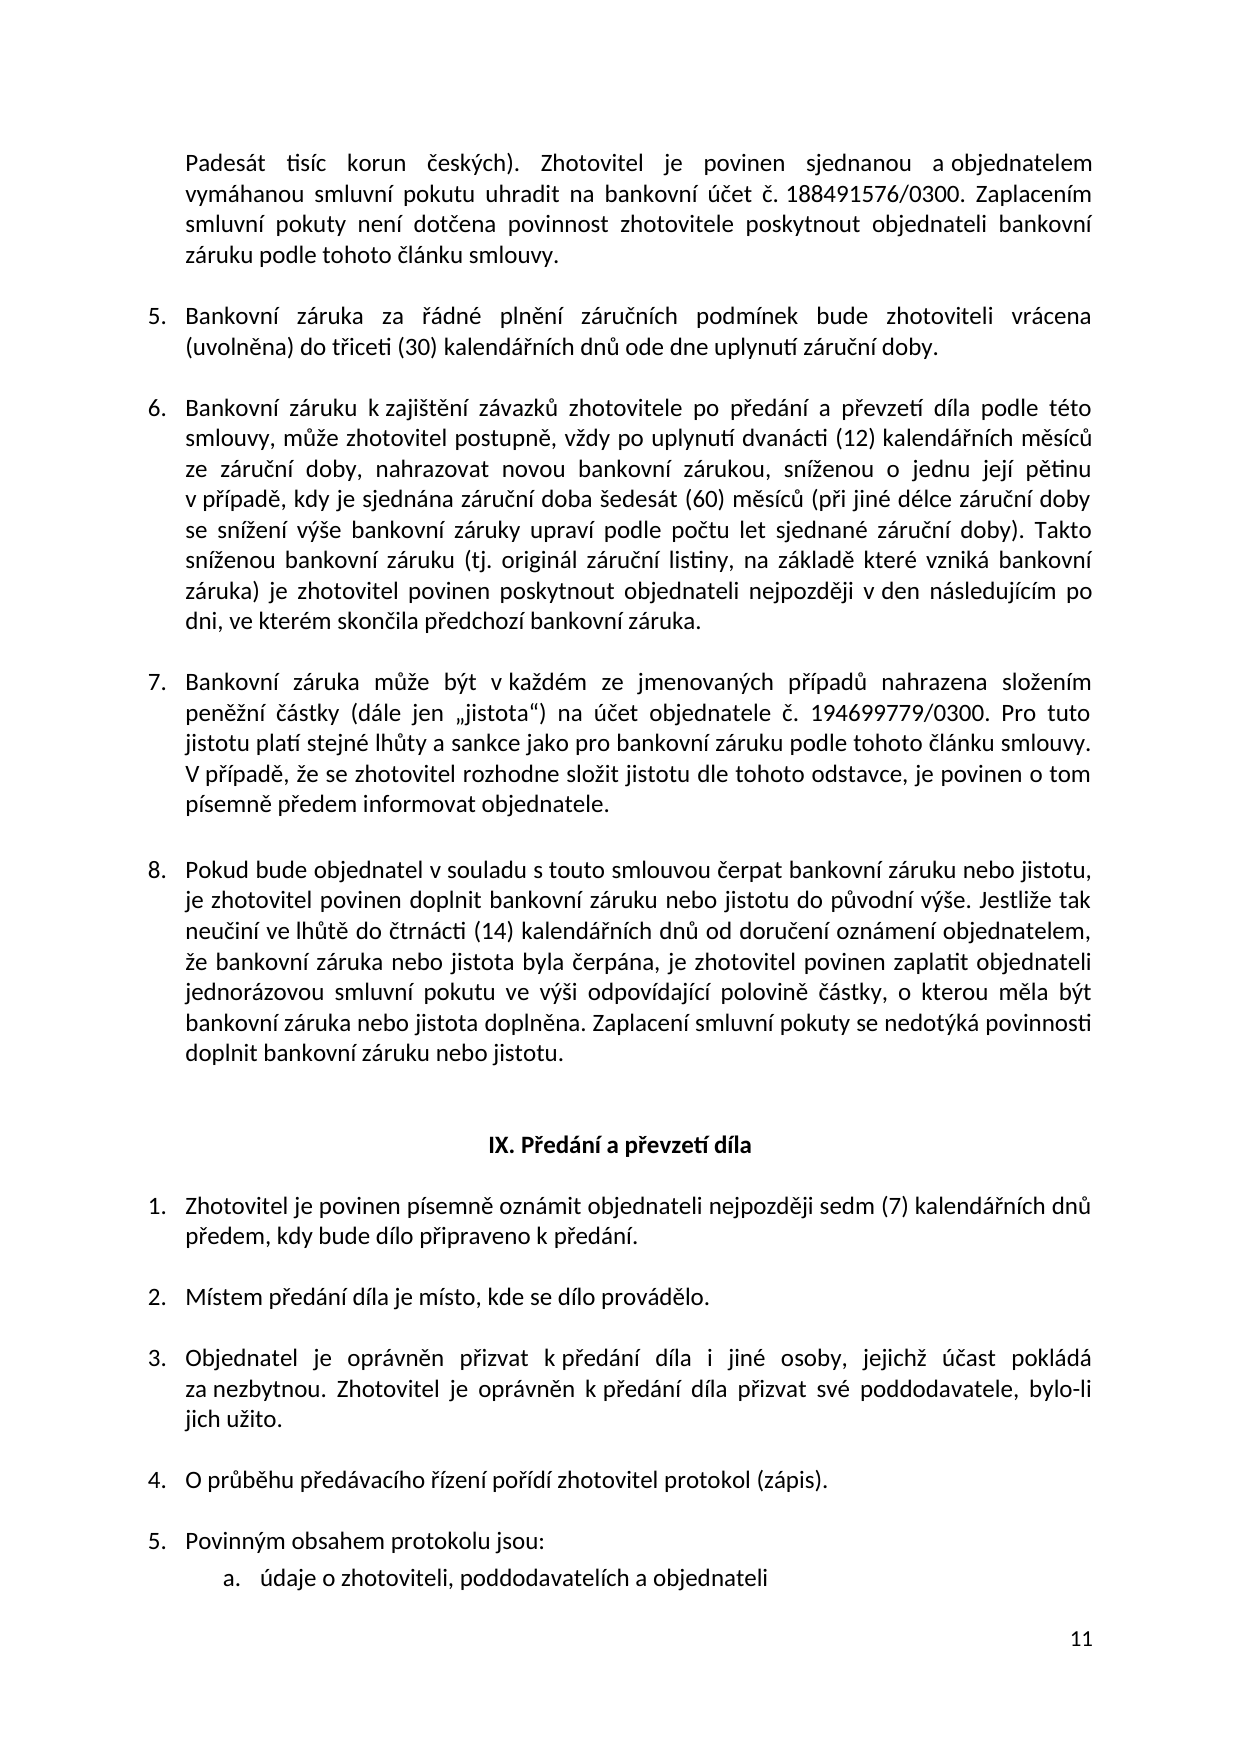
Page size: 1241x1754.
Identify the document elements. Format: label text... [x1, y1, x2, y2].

list Pokud bude objednatel v souladu s touto smlouvou čerpat bankovní záruku nebo jistotu, je zhotovitel povinen doplnit bankovní záruku nebo jistotu do původní výše. Jestliže tak neučiní ve lhůtě do čtrnácti (14) kalendářních dnů od doručení oznámení objednatelem, že bankovní záruka nebo jistota byla čerpána, je zhotovitel povinen zaplatit objednateli jednorázovou smluvní pokutu ve výši odpovídající polovině částky, o kterou měla být bankovní záruka nebo jistota doplněna. Zaplacení smluvní pokuty se nedotýká povinnosti doplnit bankovní záruku nebo jistotu. [148, 854, 1093, 1068]
list Objednatel je oprávněn přizvat k předání díla i jiné osoby, jejichž účast pokládá za nezbytnou. Zhotovitel je oprávněn k předání díla přizvat své poddodavatele, bylo-li jich užito. [148, 1342, 1093, 1434]
list Zhotovitel je povinen písemně oznámit objednateli nejpozději sedm (7) kalendářních dnů předem, kdy bude dílo připraveno k předání. [148, 1190, 1093, 1251]
text IX. Předání a převzetí díla [148, 1129, 1093, 1159]
list Bankovní záruku k zajištění závazků zhotovitele po předání a převzetí díla podle této smlouvy, může zhotovitel postupně, vždy po uplynutí dvanácti (12) kalendářních měsíců ze záruční doby, nahrazovat novou bankovní zárukou, sníženou o jednu její pětinu v případě, kdy je sjednána záruční doba šedesát (60) měsíců (při jiné délce záruční doby se snížení výše bankovní záruky upraví podle počtu let sjednané záruční doby). Takto sníženou bankovní záruku (tj. originál záruční listiny, na základě které vzniká bankovní záruka) je zhotovitel povinen poskytnout objednateli nejpozději v den následujícím po dni, ve kterém skončila předchozí bankovní záruka. [148, 392, 1093, 636]
list Povinným obsahem protokolu jsou: [148, 1526, 1093, 1556]
list Bankovní záruka může být v každém ze jmenovaných případů nahrazena složením peněžní částky (dále jen „jistota“) na účet objednatele č. 194699779/0300. Pro tuto jistotu platí stejné lhůty a sankce jako pro bankovní záruku podle tohoto článku smlouvy. V případě, že se zhotovitel rozhodne složit jistotu dle tohoto odstavce, je povinen o tom písemně předem informovat objednatele. [148, 666, 1093, 819]
list Místem předání díla je místo, kde se dílo provádělo. [148, 1281, 1093, 1312]
list Bankovní záruka za řádné plnění záručních podmínek bude zhotoviteli vrácena (uvolněna) do třiceti (30) kalendářních dnů ode dne uplynutí záruční doby. [148, 300, 1093, 361]
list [148, 148, 1093, 270]
list údaje o zhotoviteli, poddodavatelích a objednateli [223, 1562, 1093, 1593]
list O průběhu předávacího řízení pořídí zhotovitel protokol (zápis). [148, 1464, 1093, 1495]
